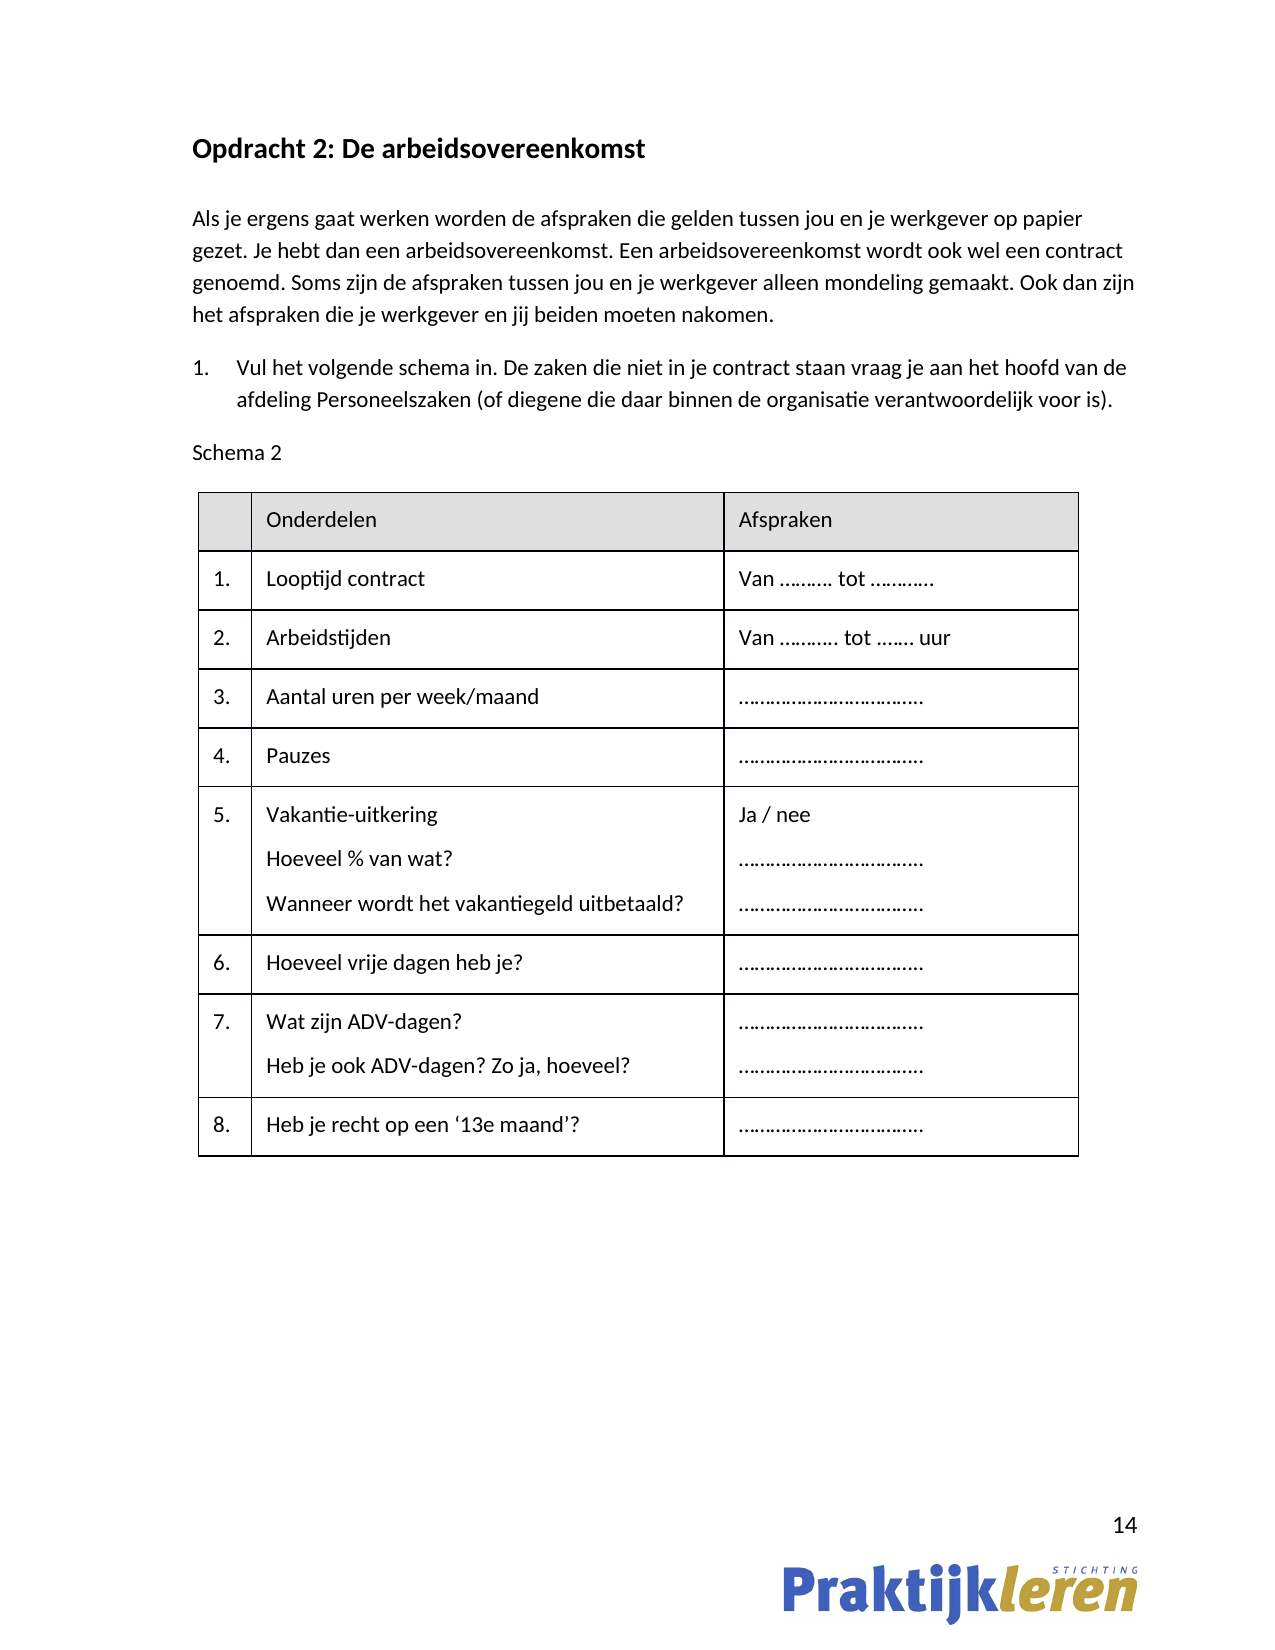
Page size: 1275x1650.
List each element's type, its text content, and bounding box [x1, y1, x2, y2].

table_cell Pauzes [252, 729, 723, 786]
table_cell …………………………….. [725, 936, 1078, 993]
list Vul het volgende schema in. De zaken die niet in je contract staan vraag je aan het hoofd van de afdeling Personeelszaken (of diegene die daar binnen de organisatie verantwoordelijk voor is). [192, 353, 1137, 413]
table_cell 8. [199, 1098, 251, 1155]
table_cell 4. [199, 729, 251, 786]
table_cell Arbeidstijden [252, 611, 723, 668]
table_cell Van ………. tot ………… [725, 552, 1078, 609]
table_cell Aantal uren per week/maand [252, 670, 723, 727]
table_cell …………………………….. [725, 1098, 1078, 1155]
table_cell 1. [199, 552, 251, 609]
table_cell Van ……….. tot .…… uur [725, 611, 1078, 668]
table_cell Ja / nee …………………………….. …………………………….. [725, 787, 1078, 934]
table_cell Hoeveel vrije dagen heb je? [252, 936, 723, 993]
table_cell 3. [199, 670, 251, 727]
picture [783, 1564, 1138, 1625]
text Opdracht 2: De arbeidsovereenkomst [192, 131, 1137, 166]
table_cell Wat zijn ADV-dagen? Heb je ook ADV-dagen? Zo ja, hoeveel? [252, 995, 723, 1096]
table_cell 5. [199, 787, 251, 934]
table_cell Heb je recht op een ‘13e maand’? [252, 1098, 723, 1155]
table_cell 7. [199, 995, 251, 1096]
table_header Afspraken [725, 493, 1078, 550]
table_header Onderdelen [252, 493, 723, 550]
table_cell …………………………….. [725, 729, 1078, 786]
table_cell 6. [199, 936, 251, 993]
table_cell …………………………….. …………………………….. [725, 995, 1078, 1096]
text Als je ergens gaat werken worden de afspraken die gelden tussen jou en je werkgever op papier gezet. Je hebt dan een arbeidsovereenkomst. Een arbeidsovereenkomst wordt ook wel een contract genoemd. Soms zijn de afspraken tussen jou en je werkgever alleen mondeling gemaakt. Ook dan zijn het afspraken die je werkgever en jij beiden moeten nakomen. [192, 204, 1137, 328]
table_cell …………………………….. [725, 670, 1078, 727]
table_cell Looptijd contract [252, 552, 723, 609]
table_cell Vakantie-uitkering Hoeveel % van wat? Wanneer wordt het vakantiegeld uitbetaald? [252, 787, 723, 934]
table_header [199, 493, 251, 550]
table_cell 2. [199, 611, 251, 668]
text Schema 2 [192, 438, 1137, 467]
